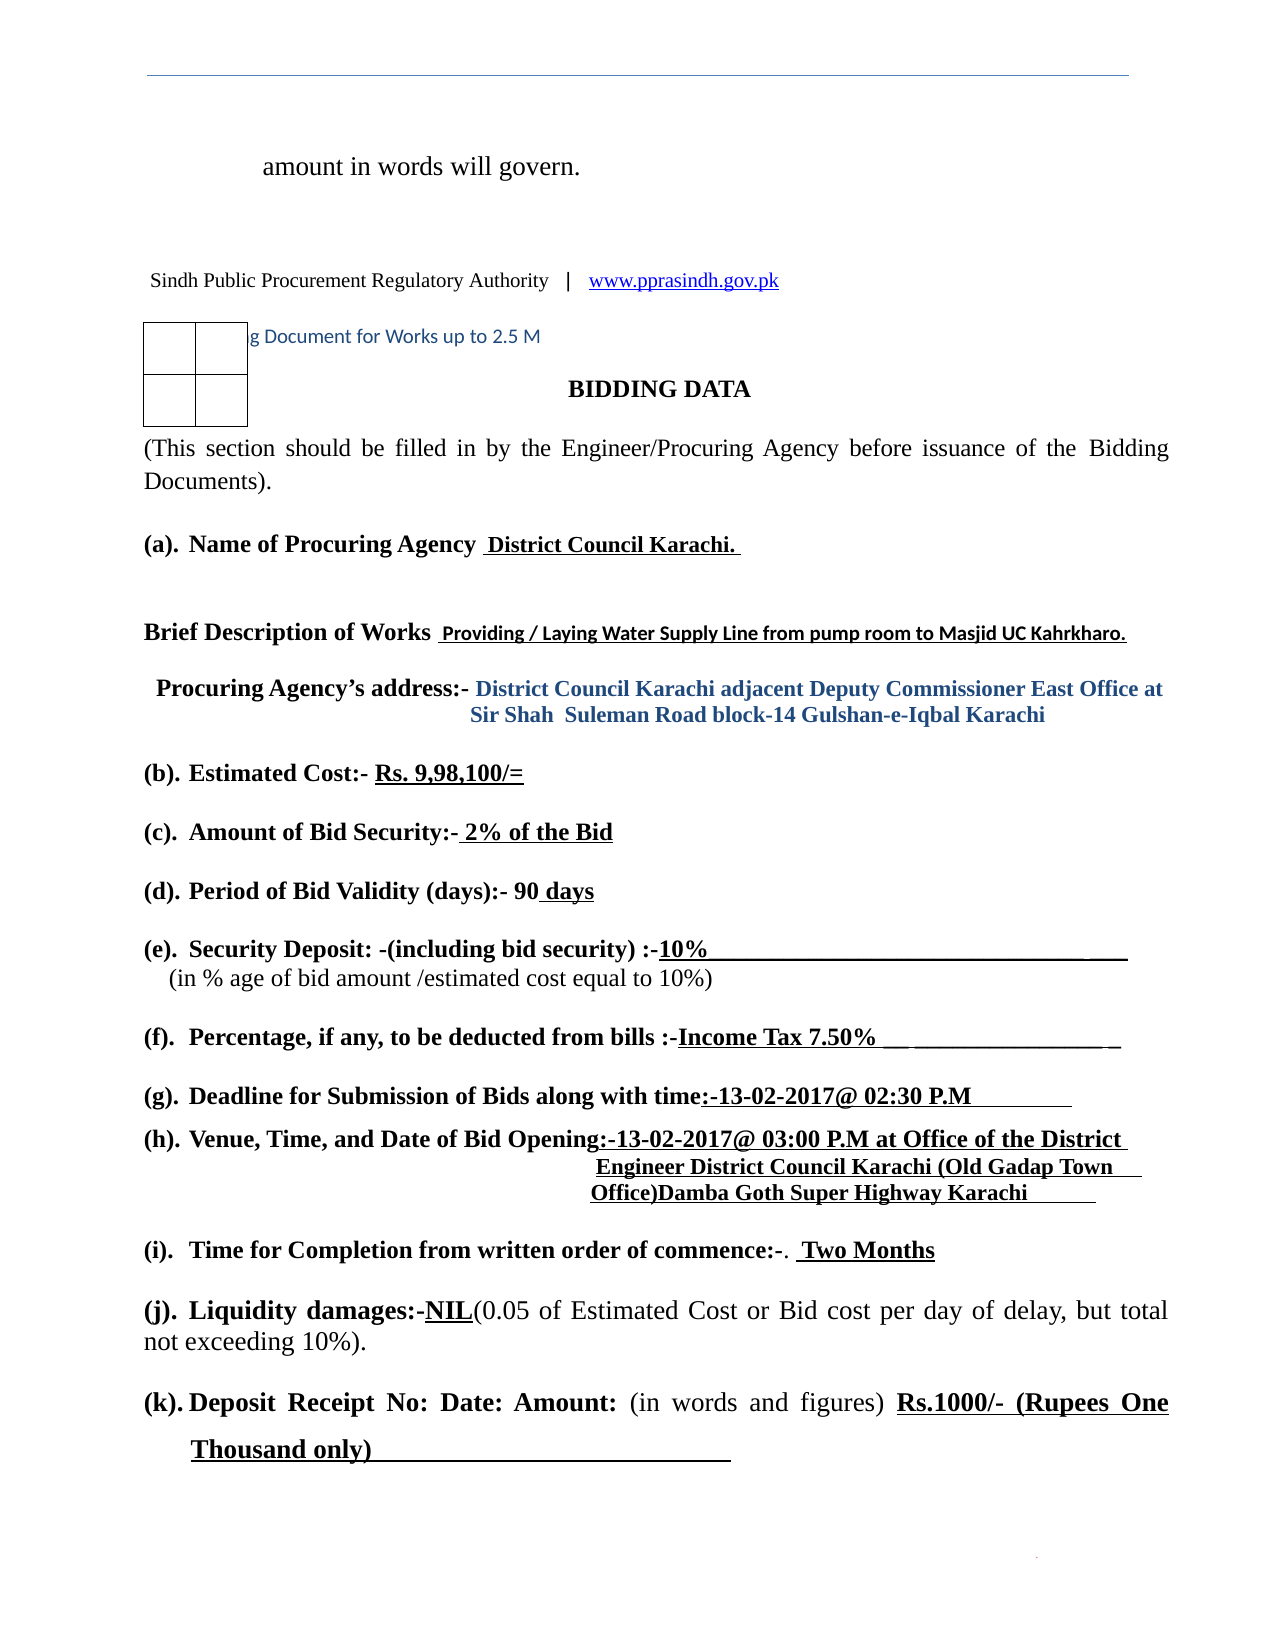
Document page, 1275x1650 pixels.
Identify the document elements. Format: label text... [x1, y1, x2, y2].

list Time for Completion from written order of commence:-. Two Months [143, 1235, 1169, 1264]
text Office)Damba Goth Super Highway Karachi [143, 1179, 1169, 1205]
list Venue, Time, and Date of Bid Opening:-13-02-2017@ 03:00 P.M at Office of the District [143, 1124, 1169, 1153]
text (This section should be filled in by the Engineer/Procuring Agency before issuance of the Bidding Documents). [143, 433, 1169, 495]
list Deposit Receipt No: Date: Amount: (in words and figures) Rs.1000/- (Rupees One Thousand only) [143, 1386, 1169, 1464]
list Name of Procuring Agency District Council Karachi. [143, 529, 1169, 558]
list Liquidity damages:-NIL(0.05 of Estimated Cost or Bid cost per day of delay, but total not exceeding 10%). [143, 1294, 1169, 1356]
list Percentage, if any, to be deducted from bills :-Income Tax 7.50% __ _______________ _ [143, 1022, 1169, 1051]
text Sindh Public Procurement Regulatory Authority | www.pprasindh.gov.pk 3 [150, 256, 1169, 295]
text Sir Shah Suleman Road block-14 Gulshan-e-Iqbal Karachi [150, 701, 1169, 728]
text BIDDING DATA [248, 376, 1169, 403]
list Amount of Bid Security:- 2% of the Bid [143, 817, 1169, 846]
text Draft Bidding Document for Works up to 2.5 M [248, 322, 1169, 349]
list Deadline for Submission of Bids along with time:-13-02-2017@ 02:30 P.M [143, 1081, 1169, 1109]
text Engineer District Council Karachi (Old Gadap Town [143, 1153, 1169, 1179]
list Estimated Cost:- Rs. 9,98,100/= [143, 758, 1169, 787]
list Period of Bid Validity (days):- 90 days [143, 876, 1169, 904]
list Security Deposit: -(including bid security) :-10%______________________________ ___ (in % age of bid amount /estimated cost equal to 10%) [143, 934, 1169, 992]
text amount in words will govern. [150, 150, 1169, 181]
text Brief Description of Works Providing / Laying Water Supply Line from pump room to Masjid UC Kahrkharo. [143, 617, 1169, 646]
text Procuring Agency’s address:- District Council Karachi adjacent Deputy Commissioner East Office at [150, 674, 1169, 701]
